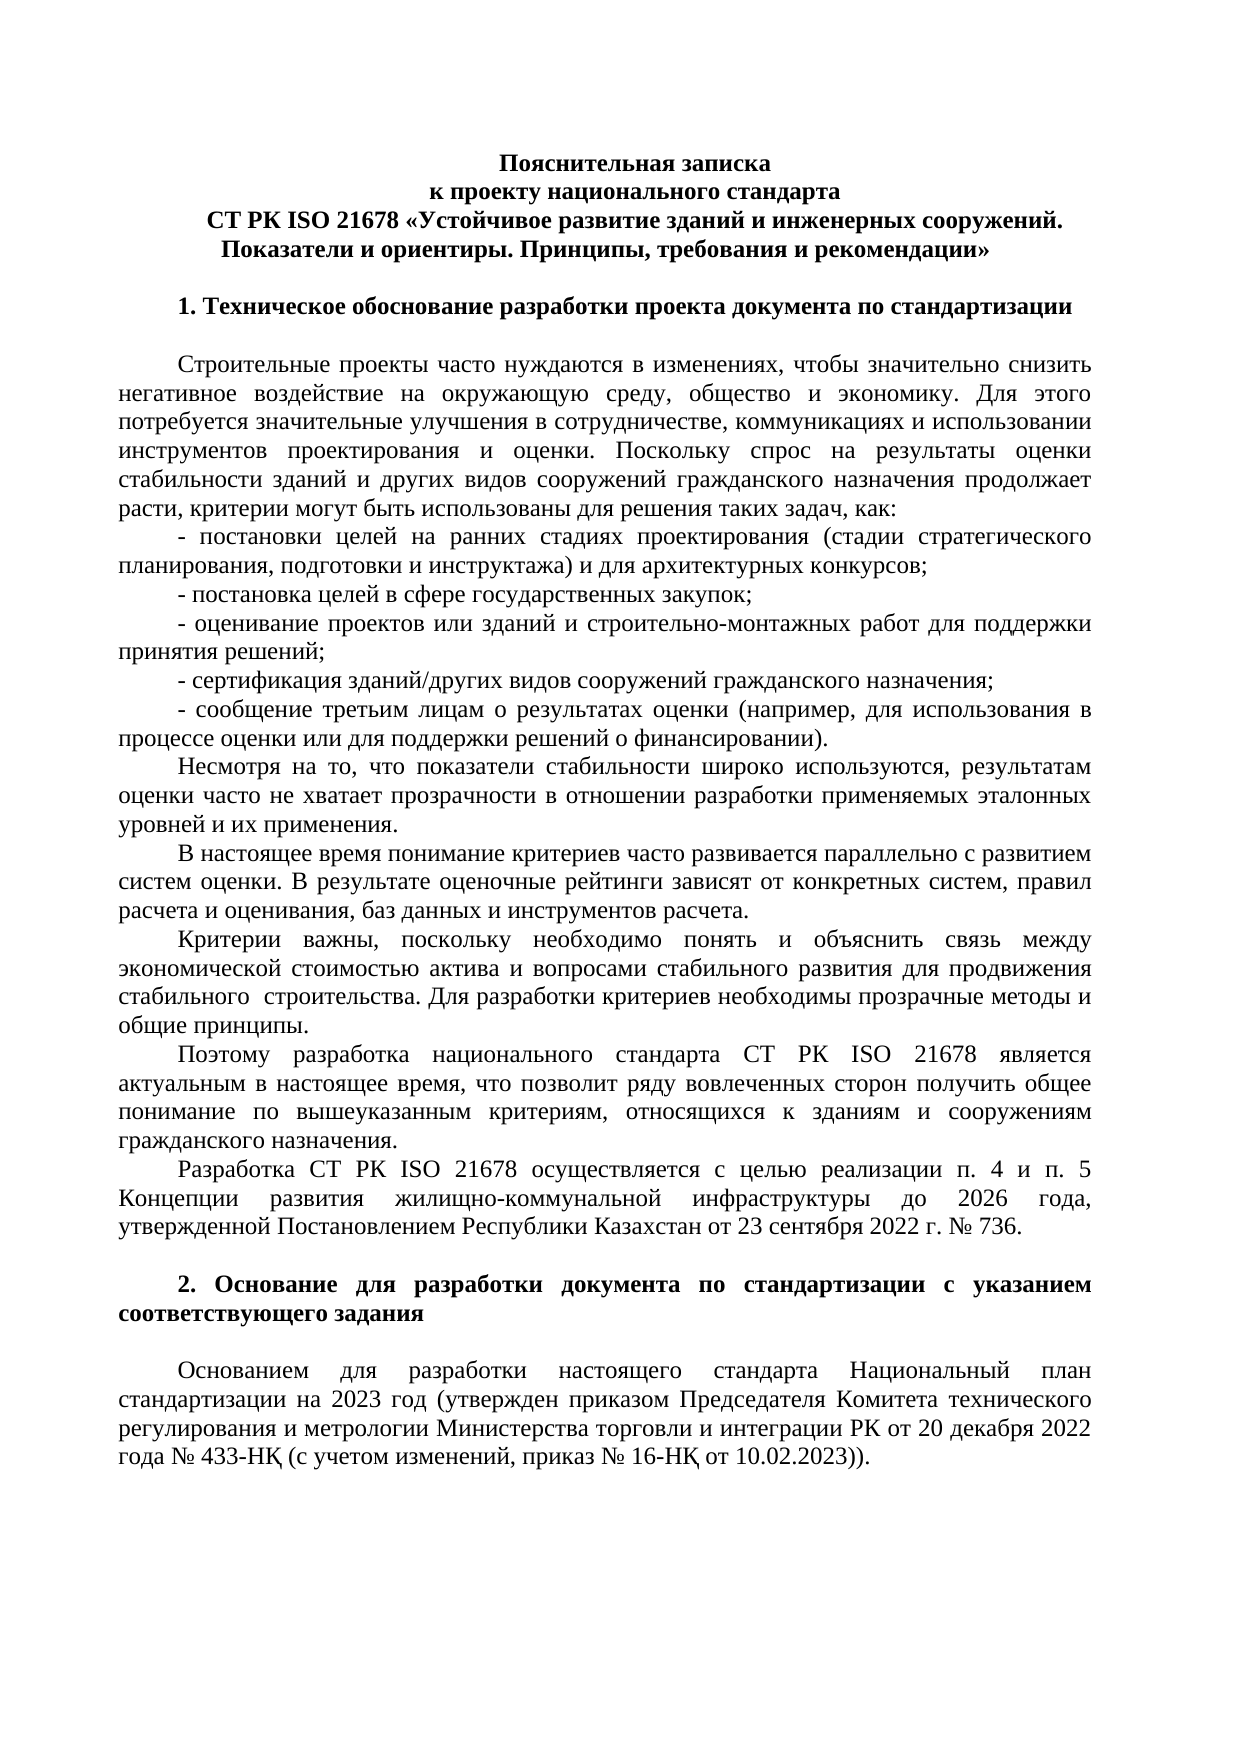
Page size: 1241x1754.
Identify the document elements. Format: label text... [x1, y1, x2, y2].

text - сообщение третьим лицам о результатах оценки (например, для использования в процессе оценки или для поддержки решений о финансировании). [118, 694, 1092, 751]
text Несмотря на то, что показатели стабильности широко используются, результатам оценки часто не хватает прозрачности в отношении разработки применяемых эталонных уровней и их применения. [118, 751, 1092, 838]
text - постановки целей на ранних стадиях проектирования (стадии стратегического планирования, подготовки и инструктажа) и для архитектурных конкурсов; [118, 521, 1092, 579]
text В настоящее время понимание критериев часто развивается параллельно с развитием систем оценки. В результате оценочные рейтинги зависят от конкретных систем, правил расчета и оценивания, баз данных и инструментов расчета. [118, 838, 1092, 924]
text 2. Основание для разработки документа по стандартизации с указанием соответствующего задания [118, 1269, 1092, 1326]
text Пояснительная записка [118, 148, 1092, 176]
text Основанием для разработки настоящего стандарта Национальный план стандартизации на 2023 год (утвержден приказом Председателя Комитета технического регулирования и метрологии Министерства торговли и интеграции РК от 20 декабря 2022 года № 433-НҚ (с учетом изменений, приказ № 16-НҚ от 10.02.2023)). [118, 1355, 1092, 1470]
text - сертификация зданий/других видов сооружений гражданского назначения; [118, 665, 1092, 694]
text Поэтому разработка национального стандарта СТ РК ISO 21678 является актуальным в настоящее время, что позволит ряду вовлеченных сторон получить общее понимание по вышеуказанным критериям, относящихся к зданиям и сооружениям гражданского назначения. [118, 1039, 1092, 1154]
text Разработка СТ РК ISO 21678 осуществляется с целью реализации п. 4 и п. 5 Концепции развития жилищно-коммунальной инфраструктуры до 2026 года, утвержденной Постановлением Республики Казахстан от 23 сентября 2022 г. № 736. [118, 1154, 1092, 1240]
text - оценивание проектов или зданий и строительно-монтажных работ для поддержки принятия решений; [118, 608, 1092, 665]
text 1. Техническое обоснование разработки проекта документа по стандартизации [118, 291, 1092, 320]
text Строительные проекты часто нуждаются в изменениях, чтобы значительно снизить негативное воздействие на окружающую среду, общество и экономику. Для этого потребуется значительные улучшения в сотрудничестве, коммуникациях и использовании инструментов проектирования и оценки. Поскольку спрос на результаты оценки стабильности зданий и других видов сооружений гражданского назначения продолжает расти, критерии могут быть использованы для решения таких задач, как: [118, 349, 1092, 521]
text Критерии важны, поскольку необходимо понять и объяснить связь между экономической стоимостью актива и вопросами стабильного развития для продвижения стабильного строительства. Для разработки критериев необходимы прозрачные методы и общие принципы. [118, 924, 1092, 1039]
text СТ РК ISO 21678 «Устойчивое развитие зданий и инженерных сооружений. Показатели и ориентиры. Принципы, требования и рекомендации» [118, 205, 1092, 263]
text - постановка целей в сфере государственных закупок; [118, 579, 1092, 608]
text к проекту национального стандарта [118, 176, 1092, 205]
